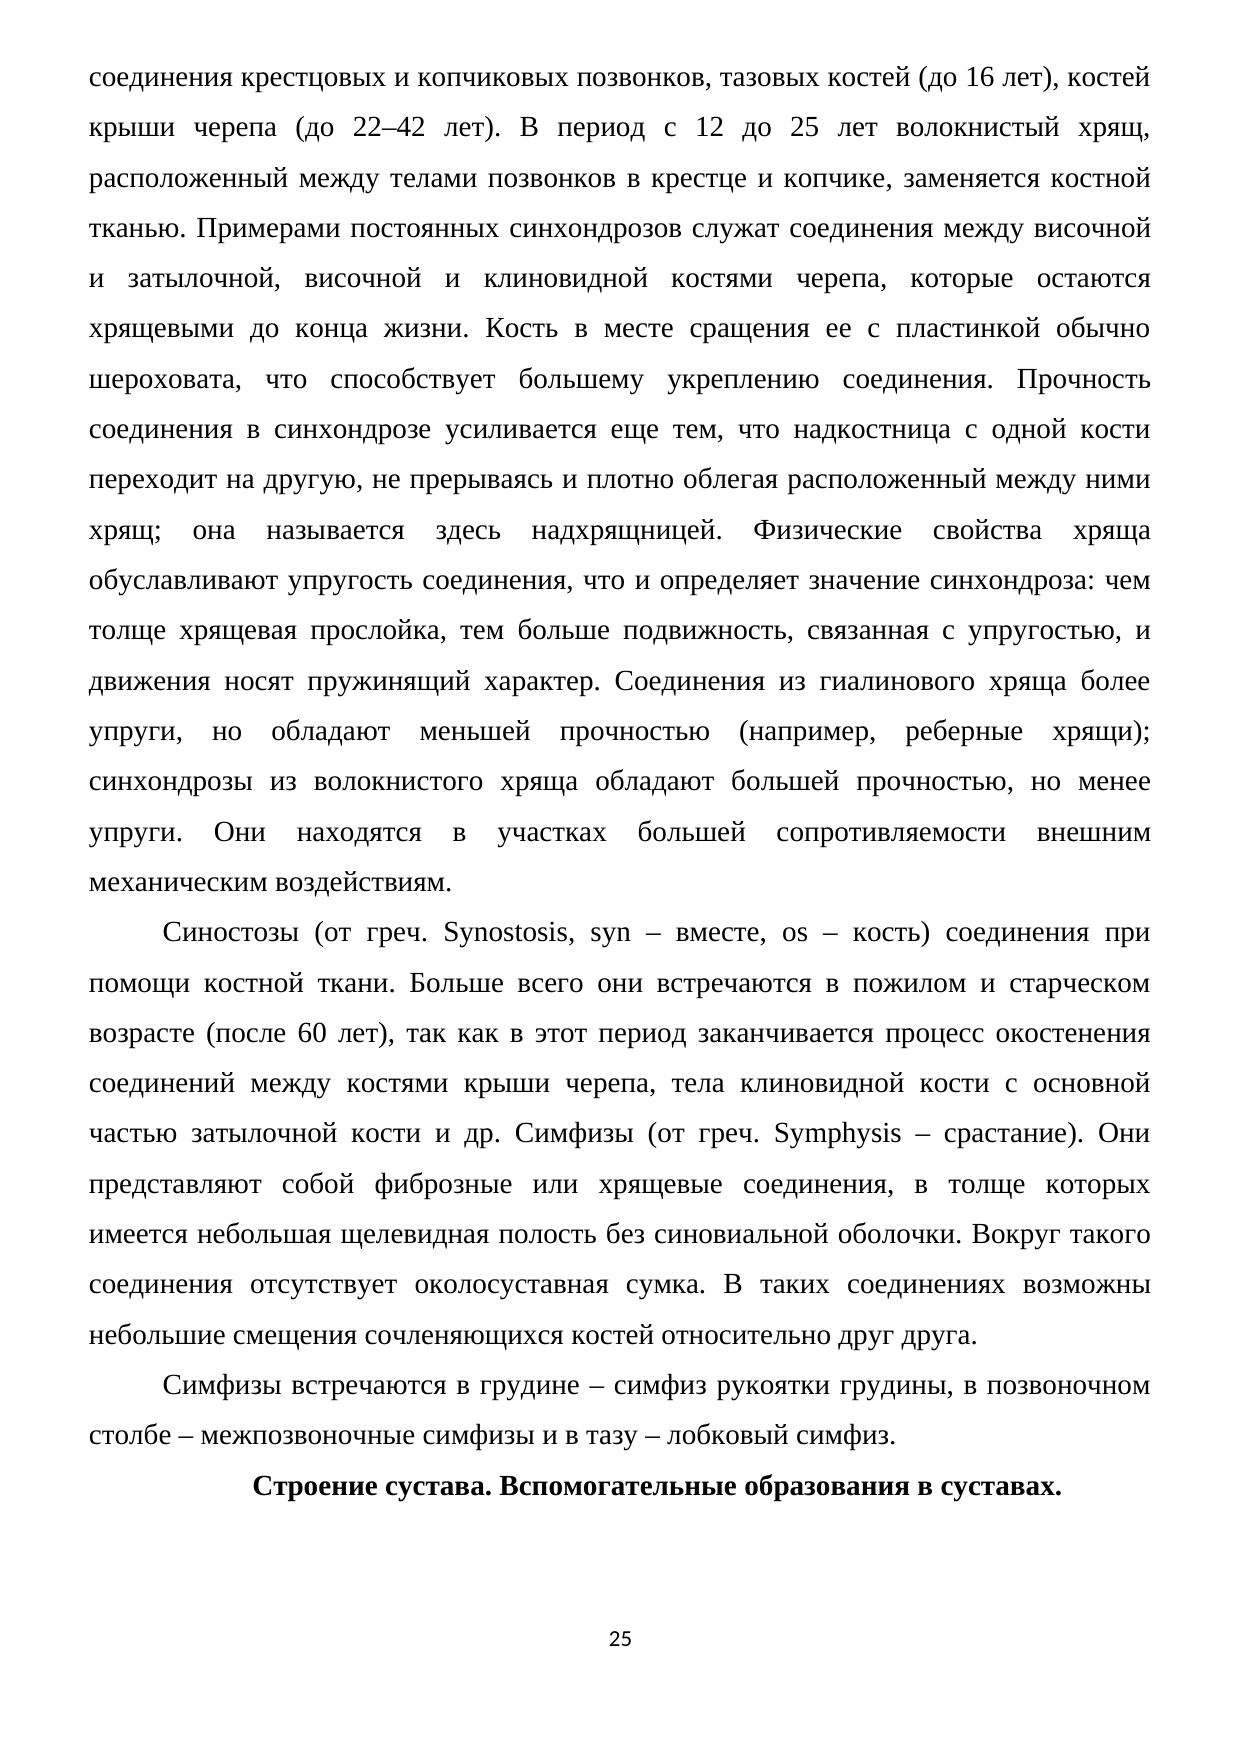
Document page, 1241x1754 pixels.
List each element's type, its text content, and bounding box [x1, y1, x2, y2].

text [89, 59, 1152, 898]
text Синостозы (от греч. Synostosis, syn – вместе, os – кость) соединения при помощи костной ткани. Больше всего они встречаются в пожилом и старческом возрасте (после 60 лет), так как в этот период заканчивается процесс окостенения соединений между костями крыши черепа, тела клиновидной кости с основной частью затылочной кости и др. Симфизы (от греч. Symphysis – срастание). Они представляют собой фиброзные или хрящевые соединения, в толще которых имеется небольшая щелевидная полость без синовиальной оболочки. Вокруг такого соединения отсутствует околосуставная сумка. В таких соединениях возможны небольшие смещения сочленяющихся костей относительно друг друга. [89, 914, 1152, 1350]
text Симфизы встречаются в грудине – симфиз рукоятки грудины, в позвоночном столбе – межпозвоночные симфизы и в тазу – лобковый симфиз. [89, 1367, 1152, 1451]
text Строение сустава. Вспомогательные образования в суставах. [89, 1468, 1152, 1501]
